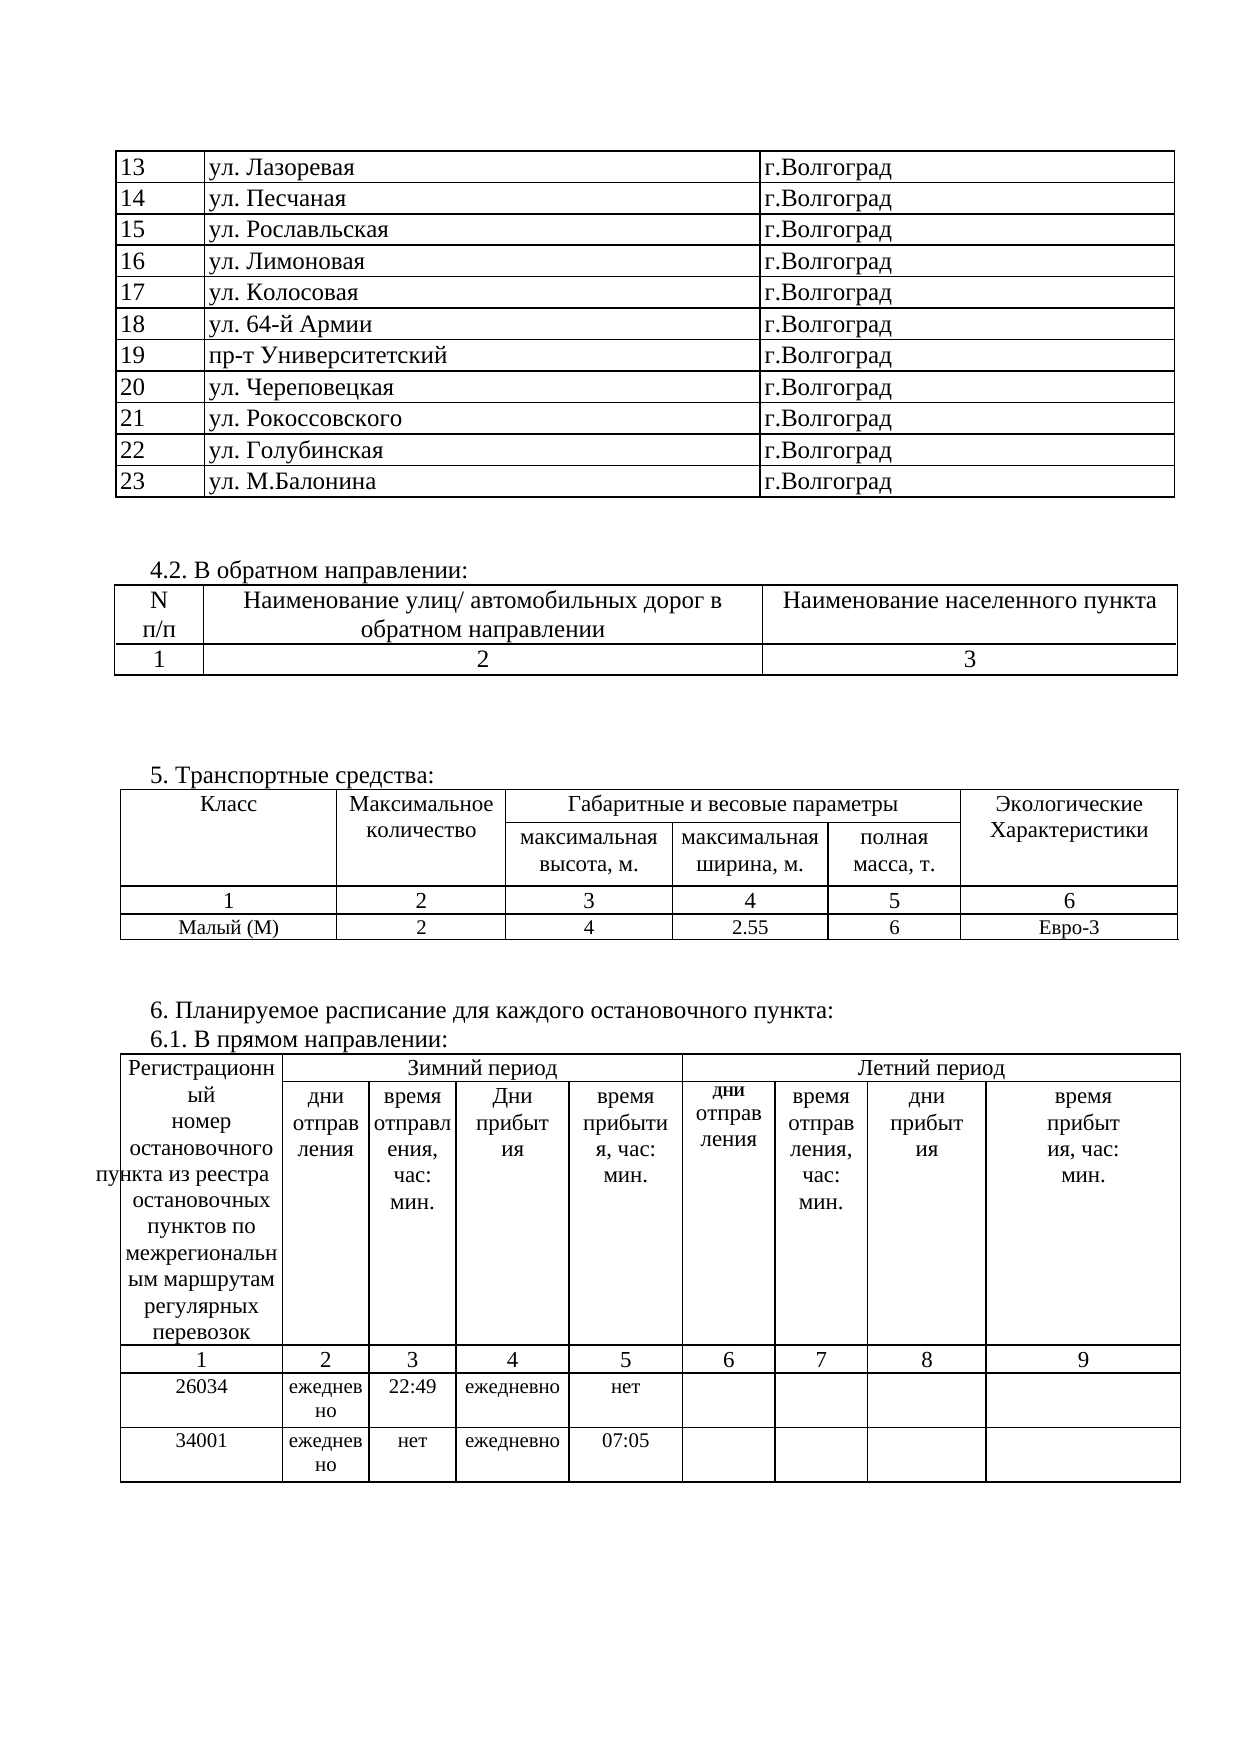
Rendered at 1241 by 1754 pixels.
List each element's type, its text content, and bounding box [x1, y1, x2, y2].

table_cell ежедневно [283, 1374, 368, 1427]
table_cell Евро-3 [961, 915, 1177, 939]
table_cell ул. Лазоревая [205, 152, 759, 181]
table_cell полная масса, т. [829, 823, 960, 885]
table_cell ежедневно [457, 1374, 568, 1427]
table_header N п/п [115, 586, 203, 643]
table_cell ул. Колосовая [205, 277, 759, 307]
table_cell пр-т Университетский [205, 340, 759, 370]
table_cell [987, 1428, 1180, 1481]
table_cell 6 [961, 887, 1177, 913]
table_cell г.Волгоград [761, 215, 1174, 244]
table_cell 13 [117, 152, 204, 181]
table_cell 1 [121, 887, 336, 913]
table_cell 9 [987, 1346, 1180, 1372]
table_cell дни прибыт ия [868, 1082, 985, 1344]
table_cell время прибыти я, час: мин. [570, 1082, 682, 1344]
table_cell 4 [457, 1346, 568, 1372]
table_header Летний период [683, 1055, 1180, 1081]
table_cell 4 [673, 887, 827, 913]
table_cell 3 [370, 1346, 455, 1372]
table_cell 18 [117, 309, 204, 339]
table_cell г.Волгоград [761, 152, 1174, 181]
table_cell ул. Рокоссовского [205, 403, 759, 433]
table_cell [987, 1374, 1180, 1427]
table_cell нет [570, 1374, 682, 1427]
table_cell г.Волгоград [761, 466, 1174, 496]
table_cell [683, 1374, 774, 1427]
table_cell 5 [570, 1346, 682, 1372]
table_cell 22:49 [370, 1374, 455, 1427]
table_cell г.Волгоград [761, 340, 1174, 370]
table_cell Дни прибыт ия [457, 1082, 568, 1344]
text 6. Планируемое расписание для каждого остановочного пункта: [150, 995, 1090, 1024]
table_cell 1 [115, 644, 203, 674]
table_cell [776, 1428, 867, 1481]
table_cell 6 [683, 1346, 774, 1372]
table_cell 14 [117, 183, 204, 213]
table_cell 15 [117, 215, 204, 244]
table_cell г.Волгоград [761, 183, 1174, 213]
table_cell 2.55 [673, 915, 827, 939]
table_cell нет [370, 1428, 455, 1481]
table_cell ул. Череповецкая [205, 372, 759, 402]
text 4.2. В обратном направлении: [150, 555, 1090, 584]
table_cell 3 [763, 643, 1177, 674]
table_cell [868, 1374, 985, 1427]
table_cell 23 [117, 466, 204, 496]
table_cell ДНИ отправ ления [683, 1082, 774, 1344]
table_header Экологические Характеристики [961, 790, 1177, 885]
table_cell г.Волгоград [761, 435, 1174, 464]
table_cell максимальная высота, м. [506, 823, 672, 885]
table_cell ежедневно [283, 1428, 368, 1481]
table_header Максимальное количество [337, 790, 505, 885]
table_cell г.Волгоград [761, 277, 1174, 307]
table_cell 1 [121, 1346, 282, 1372]
table_header Габаритные и весовые параметры [506, 790, 960, 822]
table_cell 26034 [121, 1374, 282, 1427]
table_cell 3 [506, 887, 672, 913]
table_cell дни отправ ления [283, 1082, 368, 1344]
table_cell ул. Голубинская [205, 435, 759, 464]
table_cell ул. М.Балонина [205, 466, 759, 496]
table_cell 2 [204, 645, 762, 674]
table_cell ежедневно [457, 1428, 568, 1481]
table_cell [776, 1374, 867, 1427]
table_cell г.Волгоград [761, 246, 1174, 276]
table_cell 2 [337, 915, 505, 939]
table_cell 20 [117, 372, 204, 402]
table_cell 6 [829, 915, 960, 939]
table_cell 21 [117, 403, 204, 433]
table_cell [868, 1428, 985, 1481]
table_cell 7 [776, 1346, 867, 1372]
table_cell 5 [829, 887, 960, 913]
table_cell 17 [117, 277, 204, 307]
table_cell 2 [283, 1346, 368, 1372]
table_cell 16 [117, 246, 204, 276]
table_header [121, 1055, 282, 1344]
table_cell г.Волгоград [761, 309, 1174, 339]
table_cell г.Волгоград [761, 372, 1174, 402]
table_cell [683, 1428, 774, 1481]
table_cell ул. 64-й Армии [205, 309, 759, 339]
table_cell ул. Лимоновая [205, 246, 759, 276]
table_header Класс [121, 790, 336, 885]
table_cell 8 [868, 1346, 985, 1372]
table_cell 2 [337, 887, 505, 913]
table_header Наименование населенного пункта [763, 586, 1177, 643]
table_header Зимний период [283, 1055, 682, 1081]
table_cell время отправ ления, час: мин. [776, 1082, 867, 1344]
table_cell 22 [117, 435, 204, 464]
table_cell максимальная ширина, м. [673, 823, 827, 885]
text 5. Транспортные средства: [150, 760, 1090, 788]
text 6.1. В прямом направлении: [150, 1024, 1090, 1053]
table_cell г.Волгоград [761, 403, 1174, 433]
table_cell время отправл ения, час: мин. [370, 1082, 455, 1344]
table_cell 34001 [121, 1428, 282, 1481]
table_cell 07:05 [570, 1428, 682, 1481]
table_cell 4 [506, 915, 672, 939]
table_cell ул. Песчаная [205, 183, 759, 213]
table_cell ул. Рославльская [205, 215, 759, 244]
table_cell Малый (М) [121, 915, 336, 939]
table_header Наименование улиц/ автомобильных дорог в обратном направлении [204, 586, 762, 643]
table_cell 19 [117, 340, 204, 370]
table_cell время прибыт ия, час: мин. [987, 1082, 1180, 1344]
